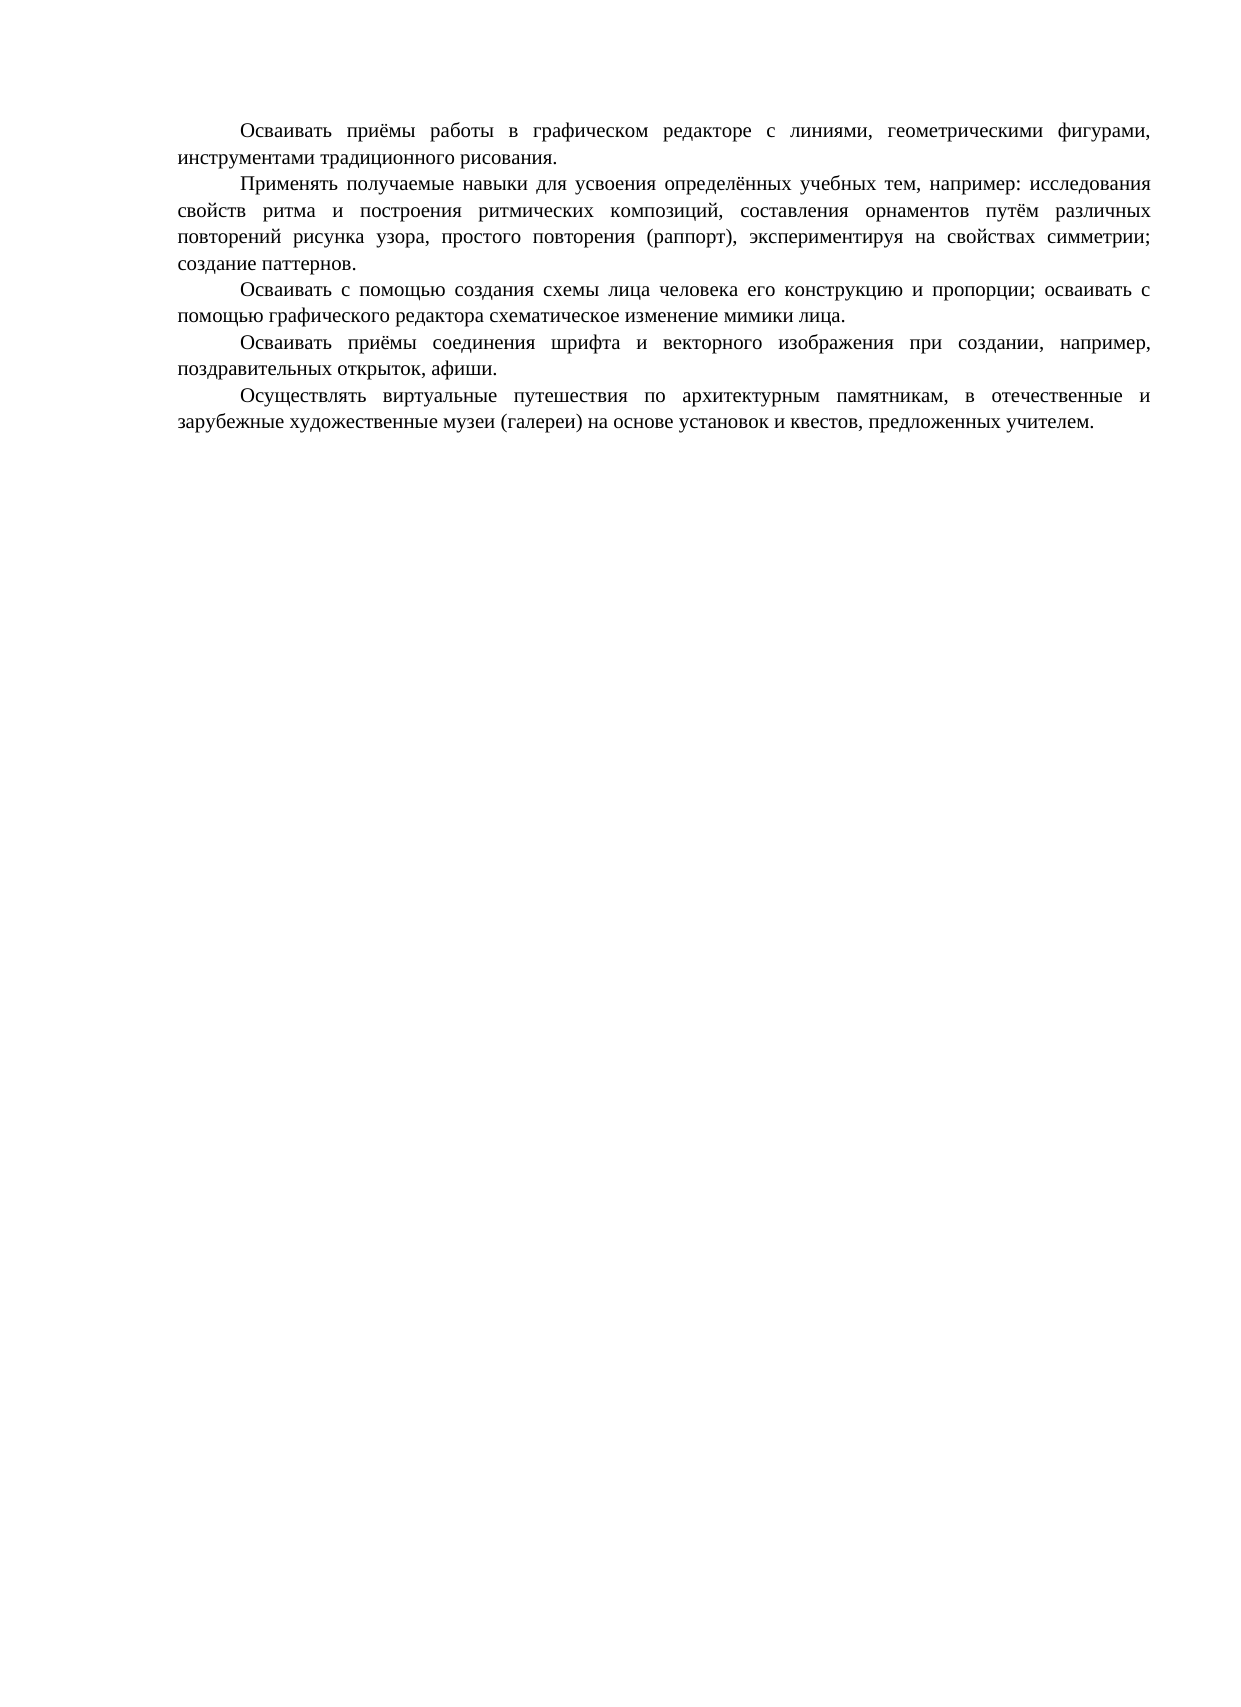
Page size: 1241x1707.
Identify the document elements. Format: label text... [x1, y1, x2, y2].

text Осуществлять виртуальные путешествия по архитектурным памятникам, в отечественные и зарубежные художественные музеи (галереи) на основе установок и квестов, предложенных учителем. [177, 383, 1152, 433]
text Осваивать приёмы работы в графическом редакторе с линиями, геометрическими фигурами, инструментами традиционного рисования. [177, 118, 1152, 169]
text Осваивать приёмы соединения шрифта и векторного изображения при создании, например, поздравительных открыток, афиши. [177, 330, 1152, 380]
text Применять получаемые навыки для усвоения определённых учебных тем, например: исследования свойств ритма и построения ритмических композиций, составления орнаментов путём различных повторений рисунка узора, простого повторения (раппорт), экспериментируя на свойствах симметрии; создание паттернов. [177, 171, 1152, 274]
text Осваивать с помощью создания схемы лица человека его конструкцию и пропорции; осваивать с помощью графического редактора схематическое изменение мимики лица. [177, 277, 1152, 327]
